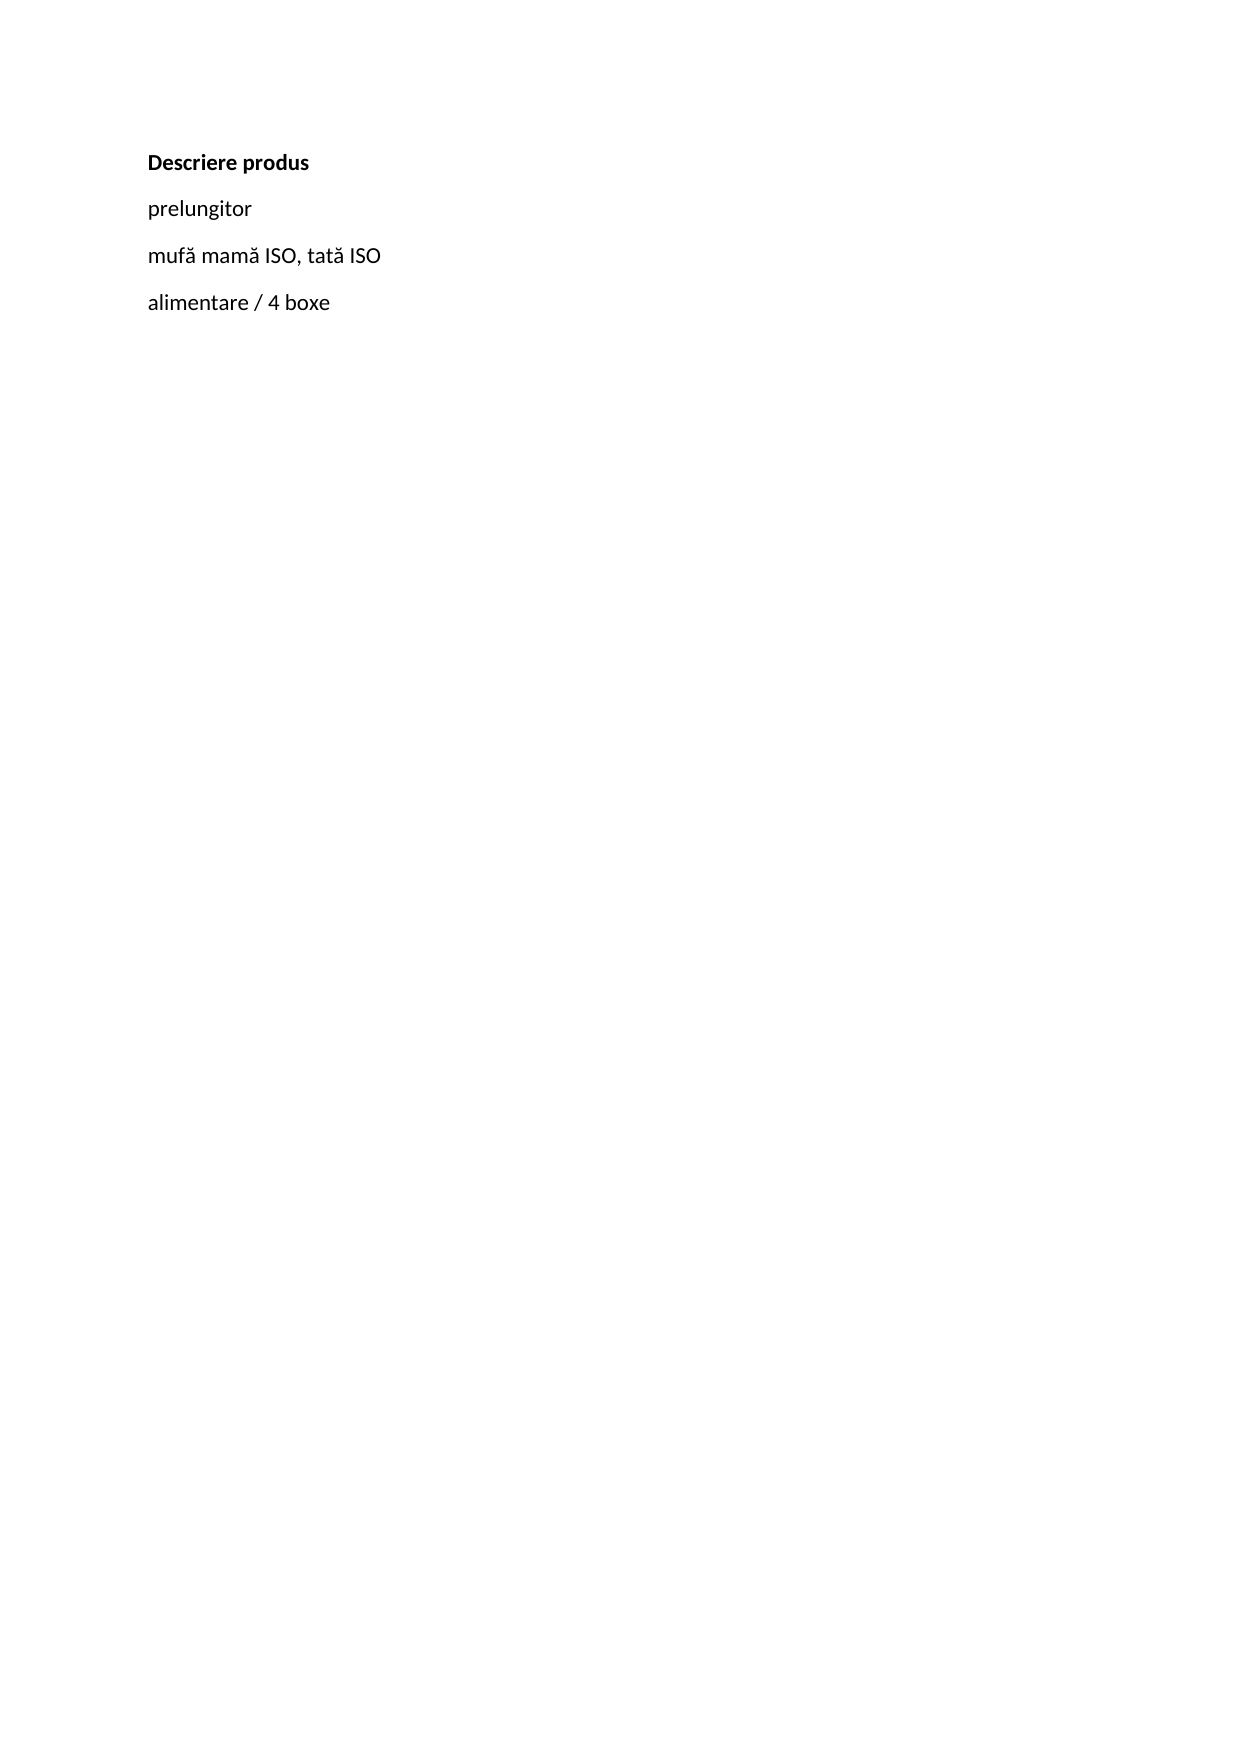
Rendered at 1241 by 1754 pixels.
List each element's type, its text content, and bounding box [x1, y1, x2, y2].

text Descriere produs [148, 148, 1093, 176]
text prelungitor [148, 194, 1093, 222]
text alimentare / 4 boxe [148, 288, 1093, 316]
text mufă mamă ISO, tată ISO [148, 241, 1093, 269]
